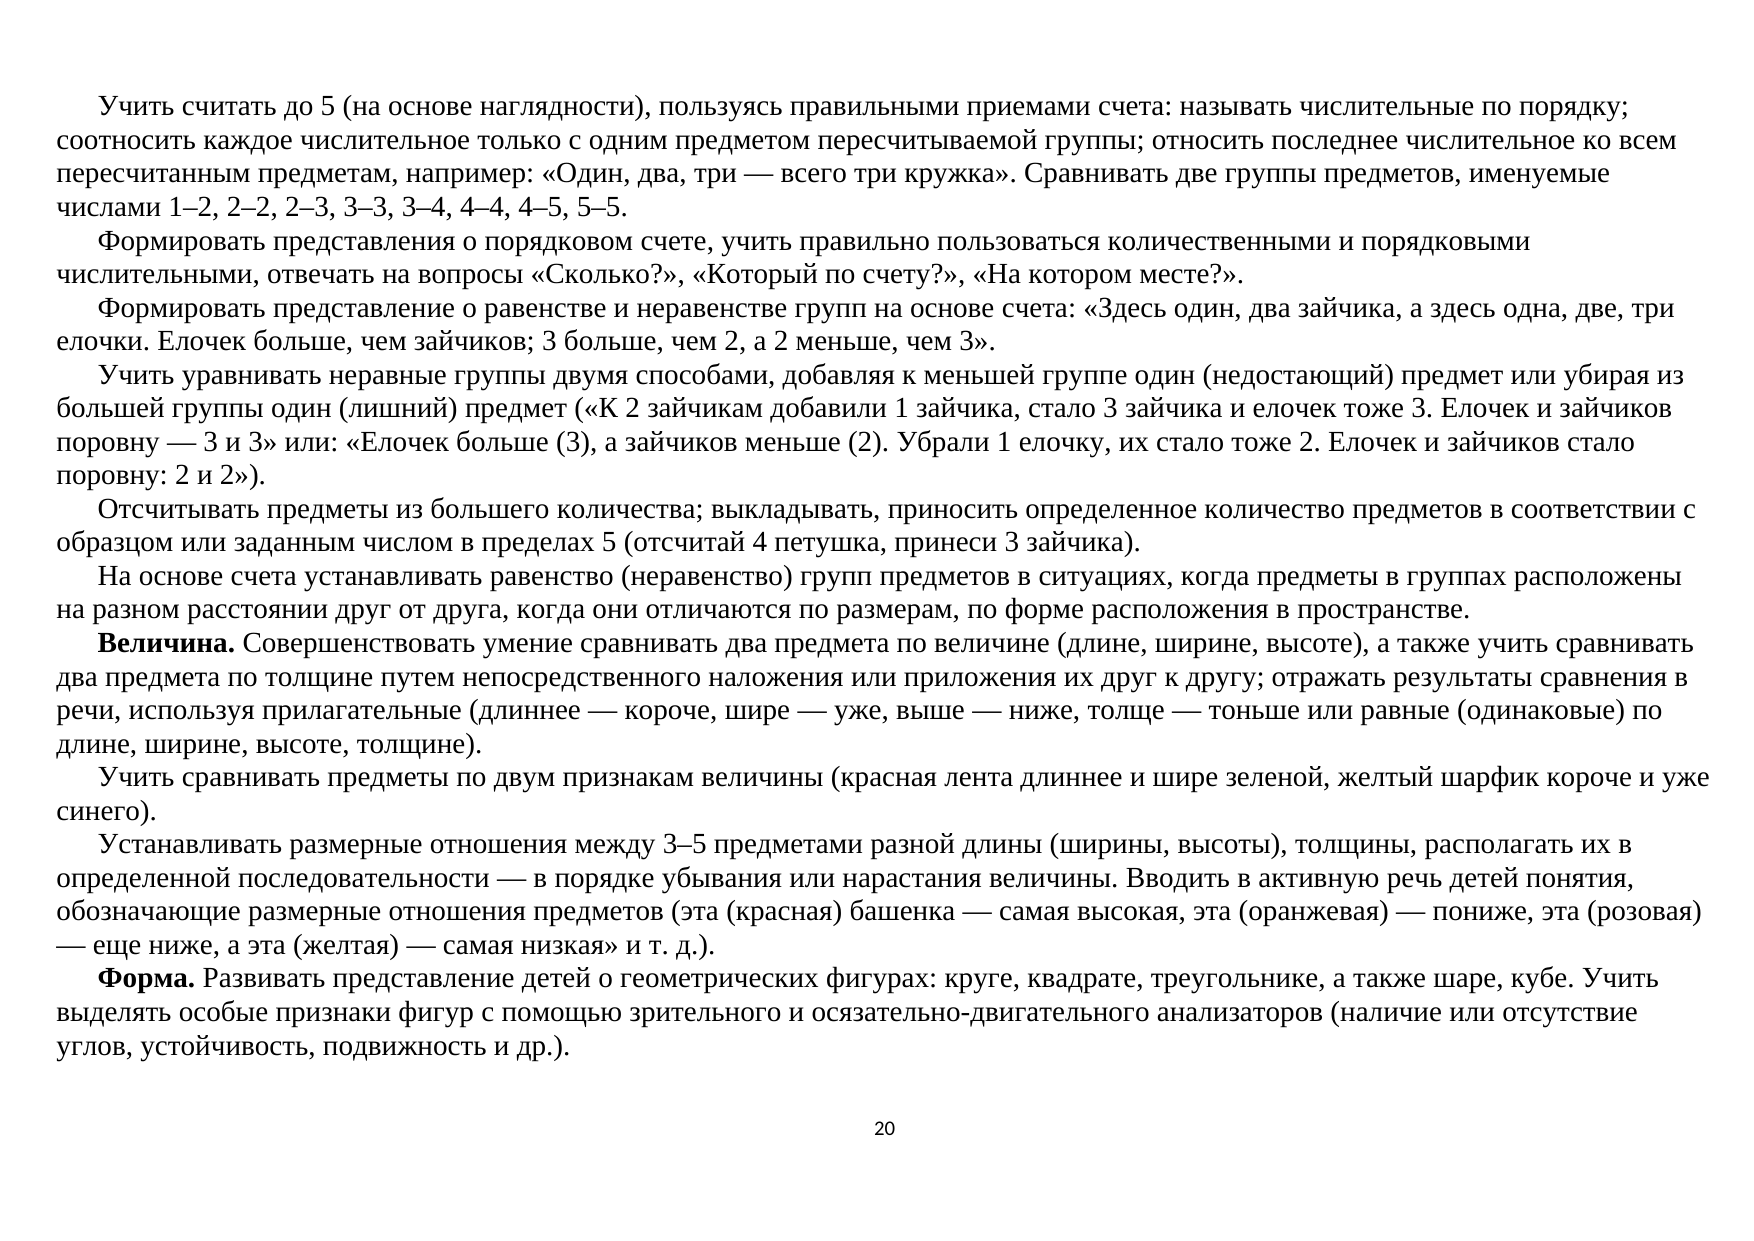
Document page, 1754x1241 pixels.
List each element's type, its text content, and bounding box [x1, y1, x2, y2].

text На основе счета устанавливать равенство (неравенство) групп предметов в ситуациях, когда предметы в группах расположены на разном расстоянии друг от друга, когда они отличаются по размерам, по форме расположения в пространстве. [56, 558, 1713, 625]
text Учить считать до 5 (на основе наглядности), пользуясь правильными приемами счета: называть числительные по порядку; соотносить каждое числительное только с одним предметом пересчитываемой группы; относить последнее числительное ко всем пересчитанным предметам, например: «Один, два, три — всего три кружка». Сравнивать две группы предметов, именуемые числами 1–2, 2–2, 2–3, 3–3, 3–4, 4–4, 4–5, 5–5. [56, 88, 1713, 223]
text Формировать представления о порядковом счете, учить правильно пользоваться количественными и порядковыми числительными, отвечать на вопросы «Сколько?», «Который по счету?», «На котором месте?». [56, 223, 1713, 290]
text Отсчитывать предметы из большего количества; выкладывать, приносить определенное количество предметов в соответствии с образцом или заданным числом в пределах 5 (отсчитай 4 петушка, принеси 3 зайчика). [56, 491, 1713, 558]
text Учить уравнивать неравные группы двумя способами, добавляя к меньшей группе один (недостающий) предмет или убирая из большей группы один (лишний) предмет («К 2 зайчикам добавили 1 зайчика, стало 3 зайчика и елочек тоже 3. Елочек и зайчиков поровну — 3 и 3» или: «Елочек больше (3), а зайчиков меньше (2). Убрали 1 елочку, их стало тоже 2. Елочек и зайчиков стало поровну: 2 и 2»). [56, 357, 1713, 491]
text Формировать представление о равенстве и неравенстве групп на основе счета: «Здесь один, два зайчика, а здесь одна, две, три елочки. Елочек больше, чем зайчиков; 3 больше, чем 2, а 2 меньше, чем 3». [56, 290, 1713, 357]
text Форма. Развивать представление детей о геометрических фигурах: круге, квадрате, треугольнике, а также шаре, кубе. Учить выделять особые признаки фигур с помощью зрительного и осязательно-двигательного анализаторов (наличие или отсутствие углов, устойчивость, подвижность и др.). [56, 961, 1713, 1061]
text Величина. Совершенствовать умение сравнивать два предмета по величине (длине, ширине, высоте), а также учить сравнивать два предмета по толщине путем непосредственного наложения или приложения их друг к другу; отражать результаты сравнения в речи, используя прилагательные (длиннее — короче, шире — уже, выше — ниже, толще — тоньше или равные (одинаковые) по длине, ширине, высоте, толщине). [56, 625, 1713, 759]
text Учить сравнивать предметы по двум признакам величины (красная лента длиннее и шире зеленой, желтый шарфик короче и уже синего). [56, 759, 1713, 826]
text Устанавливать размерные отношения между 3–5 предметами разной длины (ширины, высоты), толщины, располагать их в определенной последовательности — в порядке убывания или нарастания величины. Вводить в активную речь детей понятия, обозначающие размерные отношения предметов (эта (красная) башенка — самая высокая, эта (оранжевая) — пониже, эта (розовая) — еще ниже, а эта (желтая) — самая низкая» и т. д.). [56, 826, 1713, 961]
